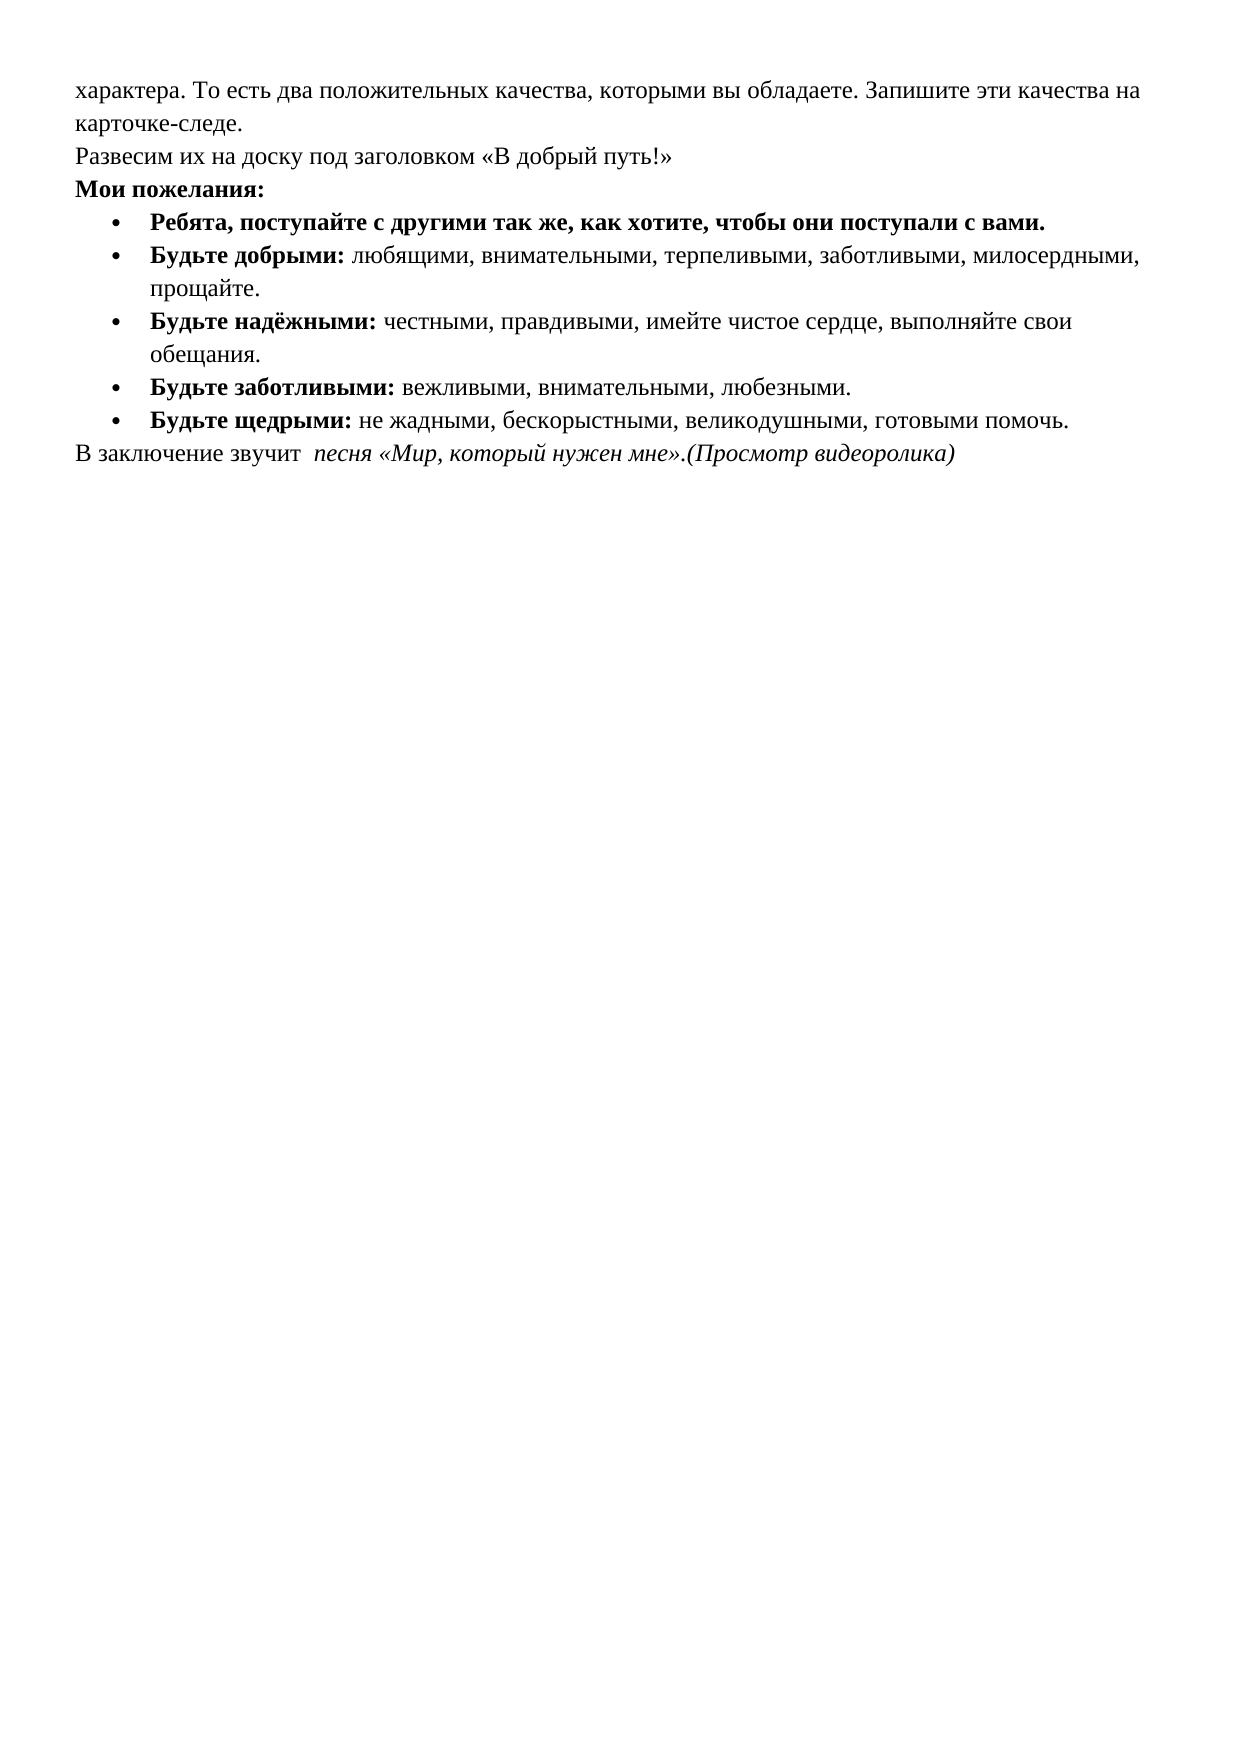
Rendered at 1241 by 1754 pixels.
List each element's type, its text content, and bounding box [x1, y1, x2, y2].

list Ребята, поступайте с другими так же, как хотите, чтобы они поступали с вами. [112, 207, 1165, 236]
list Будьте надёжными: честными, правдивыми, имейте чистое сердце, выполняйте свои обещания. [112, 306, 1165, 368]
list Будьте добрыми: любящими, внимательными, терпеливыми, заботливыми, милосердными, прощайте. [112, 240, 1165, 302]
text В заключение звучит песня «Мир, который нужен мне».(Просмотр видеоролика) [75, 438, 1165, 467]
text Развесим их на доску под заголовком «В добрый путь!» [75, 141, 1165, 170]
list Будьте щедрыми: не жадными, бескорыстными, великодушными, готовыми помочь. [112, 405, 1165, 434]
text Мои пожелания: [75, 174, 1165, 203]
list Будьте заботливыми: вежливыми, внимательными, любезными. [112, 372, 1165, 401]
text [75, 75, 1165, 137]
